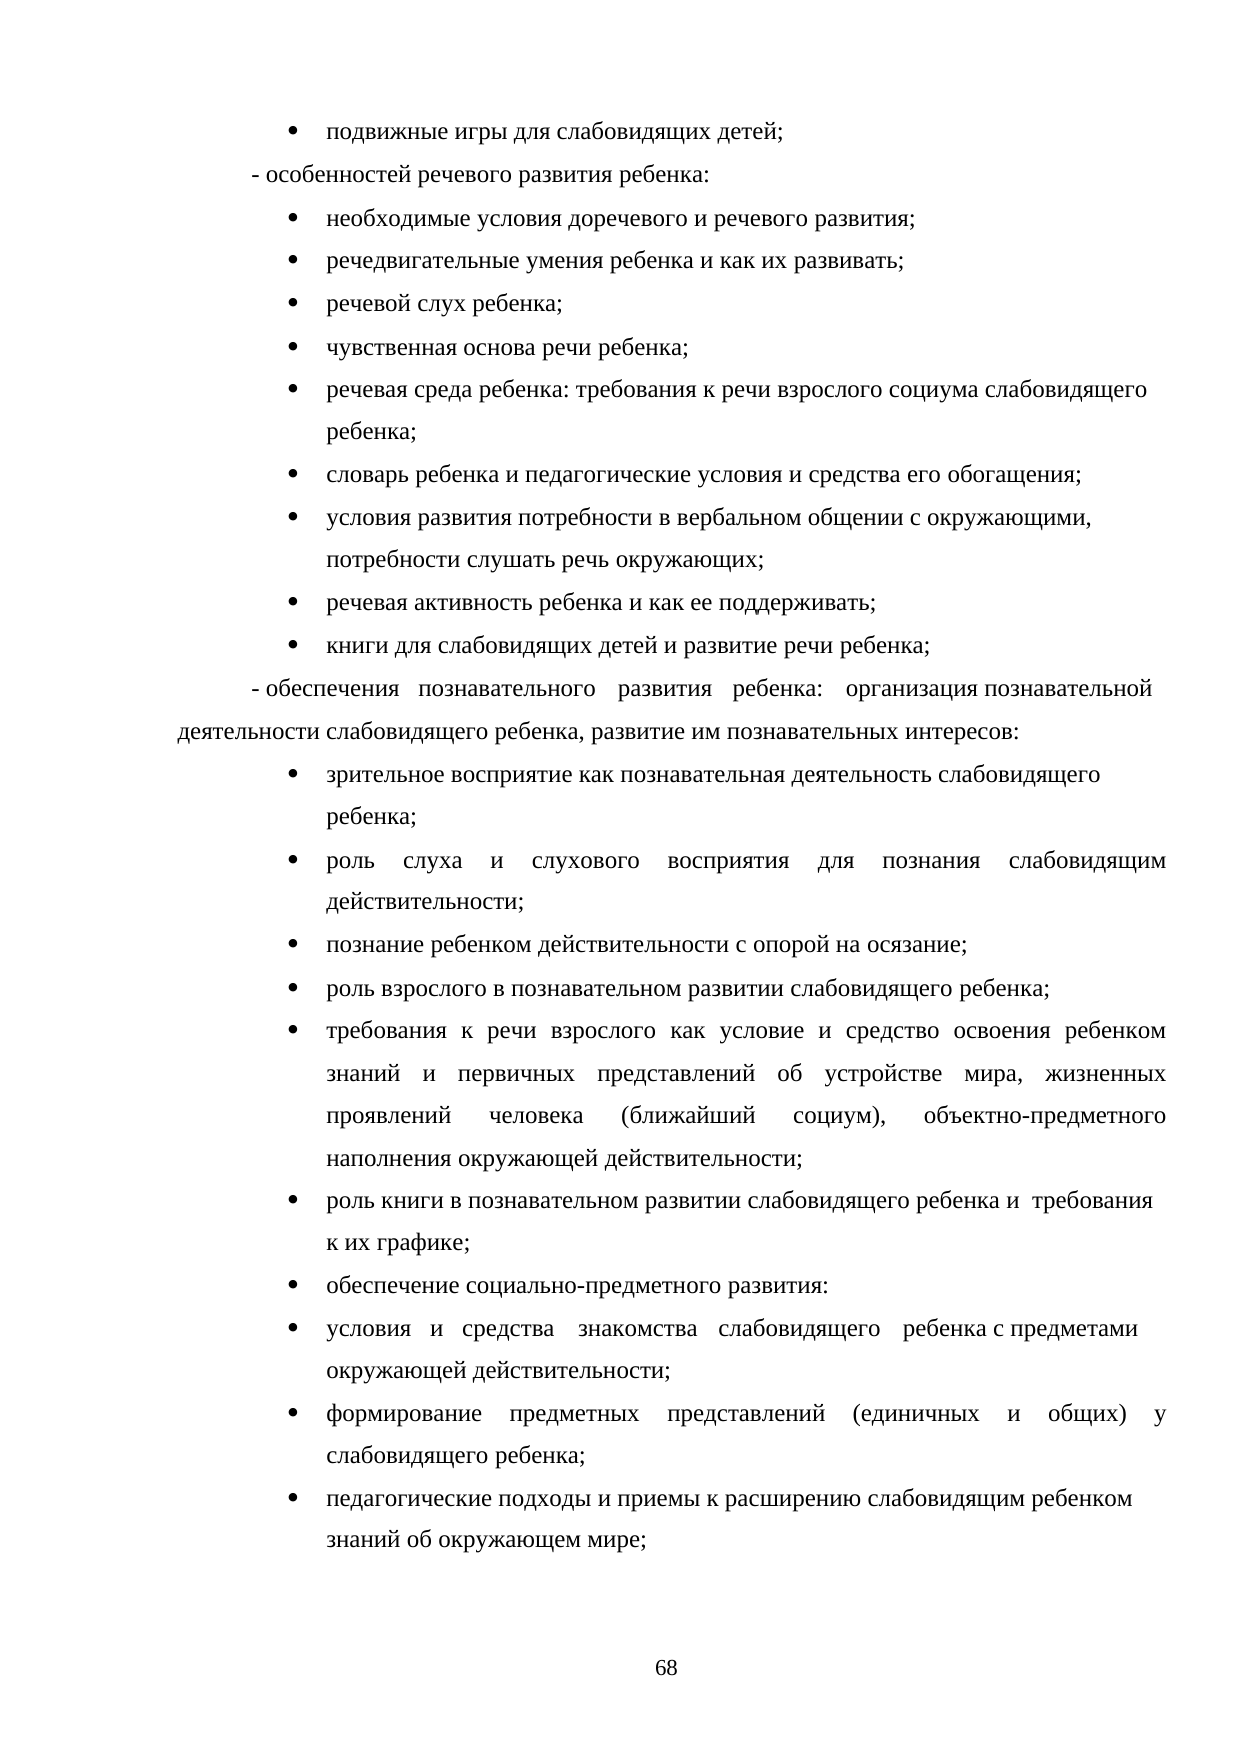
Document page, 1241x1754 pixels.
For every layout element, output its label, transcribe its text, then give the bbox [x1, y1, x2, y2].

list роль взрослого в познавательном развитии слабовидящего ребенка; [288, 973, 1190, 1001]
list педагогические подходы и приемы к расширению слабовидящим ребенком знаний об окружающем мире; [288, 1483, 1167, 1553]
list книги для слабовидящих детей и развитие речи ребенка; [288, 630, 1190, 659]
list особенностей речевого развития ребенка: [177, 159, 1190, 188]
list чувственная основа речи ребенка; [288, 332, 1190, 360]
list условия и средства знакомства слабовидящего ребенка с предметами окружающей действительности; [288, 1313, 1167, 1384]
list условия развития потребности в вербальном общении с окружающими, потребности слушать речь окружающих; [288, 502, 1167, 573]
list необходимые условия доречевого и речевого развития; [288, 203, 1190, 231]
list словарь ребенка и педагогические условия и средства его обогащения; [288, 459, 1190, 488]
list требования к речи взрослого как условие и средство освоения ребенком знаний и первичных представлений об устройстве мира, жизненных проявлений человека (ближайший социум), объектно-предметного наполнения окружающей действительности; [288, 1016, 1167, 1172]
list формирование предметных представлений (единичных и общих) у слабовидящего ребенка; [288, 1398, 1167, 1468]
list речевой слух ребенка; [288, 288, 1190, 317]
list речевая среда ребенка: требования к речи взрослого социума слабовидящего ребенка; [288, 374, 1166, 445]
list роль слуха и слухового восприятия для познания слабовидящим действительности; [288, 845, 1167, 915]
list подвижные игры для слабовидящих детей; [288, 116, 1190, 145]
list роль книги в познавательном развитии слабовидящего ребенка и требования к их графике; [288, 1186, 1167, 1256]
list речедвигательные умения ребенка и как их развивать; [288, 245, 1190, 274]
list обеспечение социально-предметного развития: [288, 1270, 1190, 1299]
list познание ребенком действительности с опорой на осязание; [288, 929, 1190, 958]
list речевая активность ребенка и как ее поддерживать; [288, 587, 1190, 616]
list обеспечения познавательного развития ребенка: организация познавательной деятельности слабовидящего ребенка, развитие им познавательных интересов: [177, 673, 1167, 745]
list зрительное восприятие как познавательная деятельность слабовидящего ребенка; [288, 759, 1166, 830]
